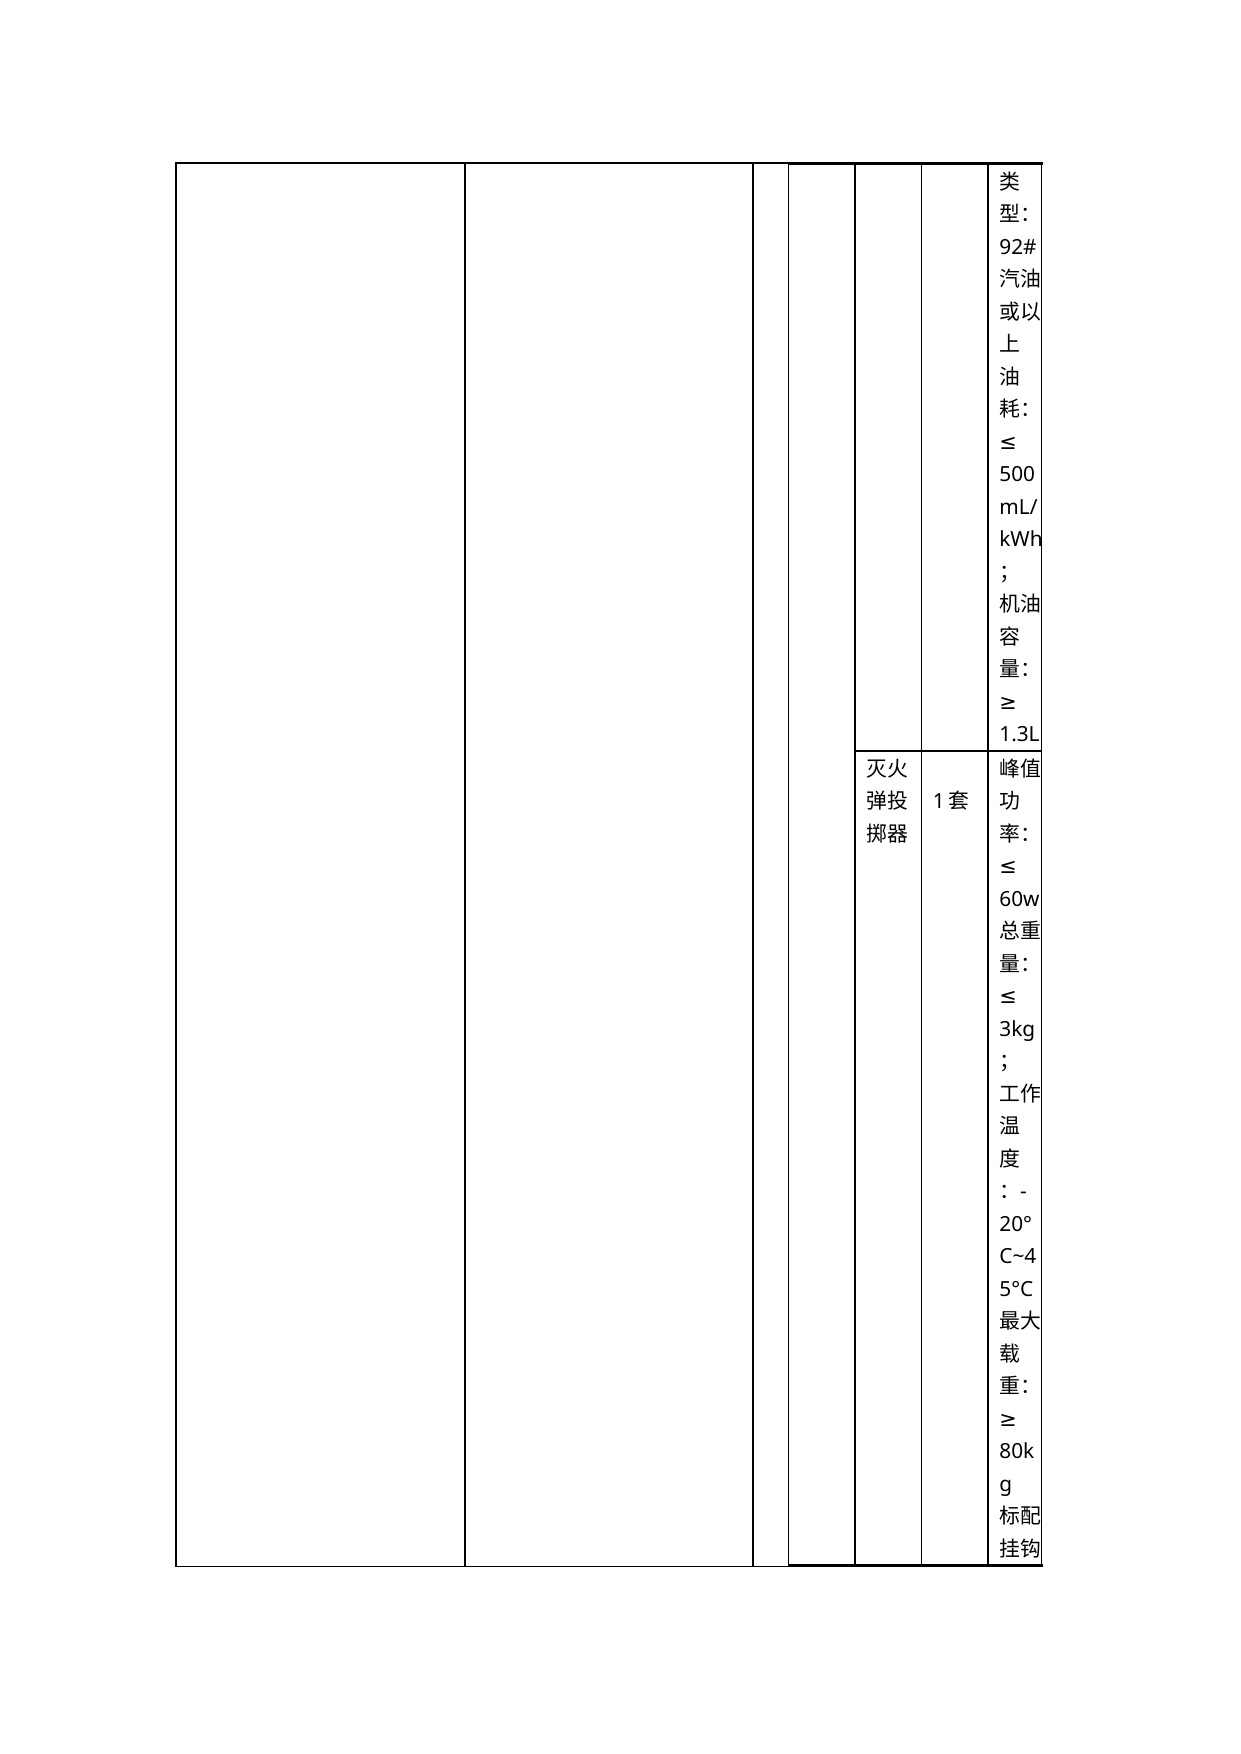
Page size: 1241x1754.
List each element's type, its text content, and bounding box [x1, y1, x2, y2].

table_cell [789, 165, 854, 1564]
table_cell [856, 165, 921, 750]
table_cell 1 [177, 164, 464, 1566]
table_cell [989, 165, 1041, 750]
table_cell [856, 752, 921, 1564]
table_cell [989, 752, 1041, 1564]
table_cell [922, 165, 987, 750]
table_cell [754, 164, 788, 1566]
table_cell [466, 164, 752, 1566]
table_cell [922, 752, 987, 1564]
